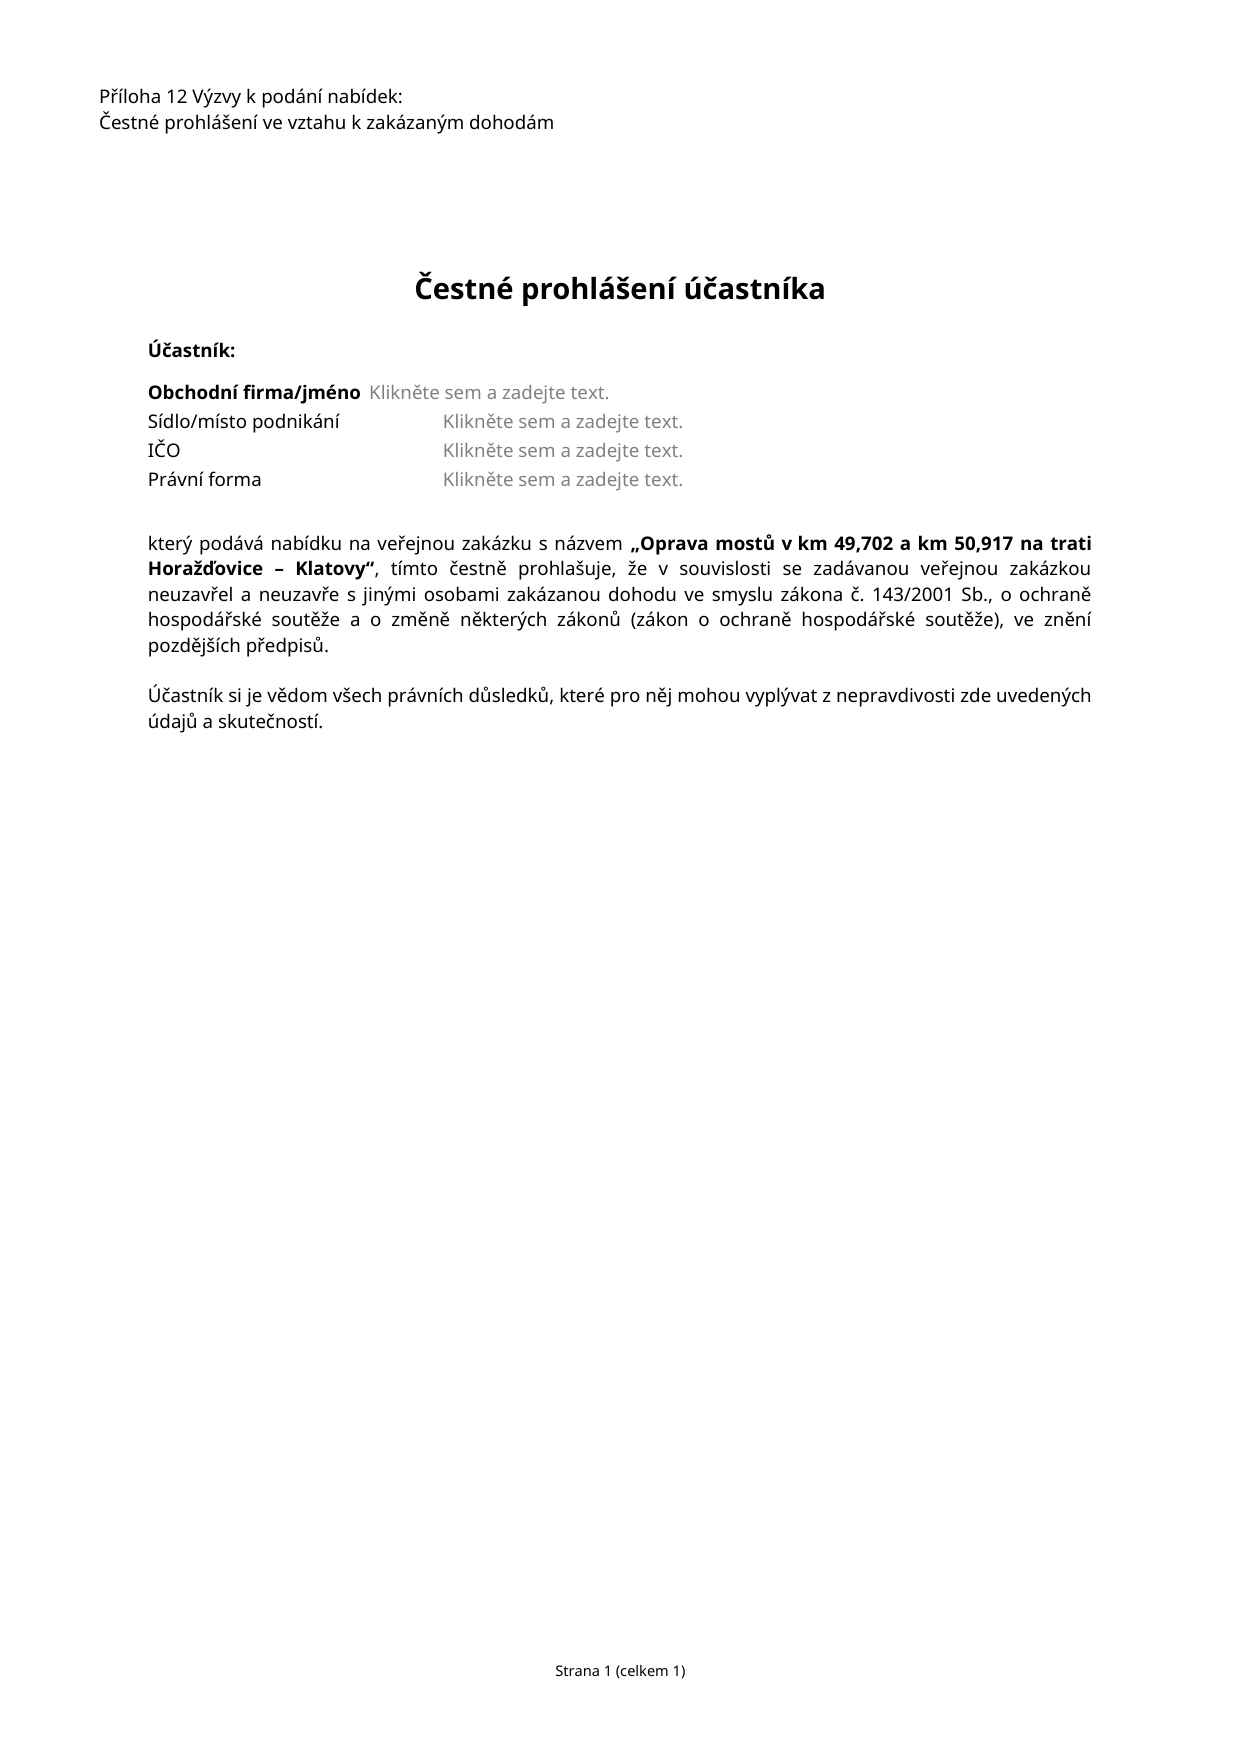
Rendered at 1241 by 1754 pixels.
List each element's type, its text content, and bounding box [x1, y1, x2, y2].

text Právní forma [148, 463, 1093, 492]
text Účastník: [148, 333, 1093, 364]
text Účastník si je vědom všech právních důsledků, které pro něj mohou vyplývat z nepravdivosti zde uvedených údajů a skutečností. [148, 683, 1093, 734]
title Čestné prohlášení účastníka [148, 268, 1093, 308]
text Obchodní firma/jméno [148, 376, 1093, 405]
text který podává nabídku na veřejnou zakázku s názvem „Oprava mostů v km 49,702 a km 50,917 na trati Horažďovice – Klatovy“, tímto čestně prohlašuje, že v souvislosti se zadávanou veřejnou zakázkou neuzavřel a neuzavře s jinými osobami zakázanou dohodu ve smyslu zákona č. 143/2001 Sb., o ochraně hospodářské soutěže a o změně některých zákonů (zákon o ochraně hospodářské soutěže), ve znění pozdějších předpisů. [148, 530, 1093, 658]
text Sídlo/místo podnikání [148, 405, 1093, 434]
text IČO [148, 434, 1093, 463]
